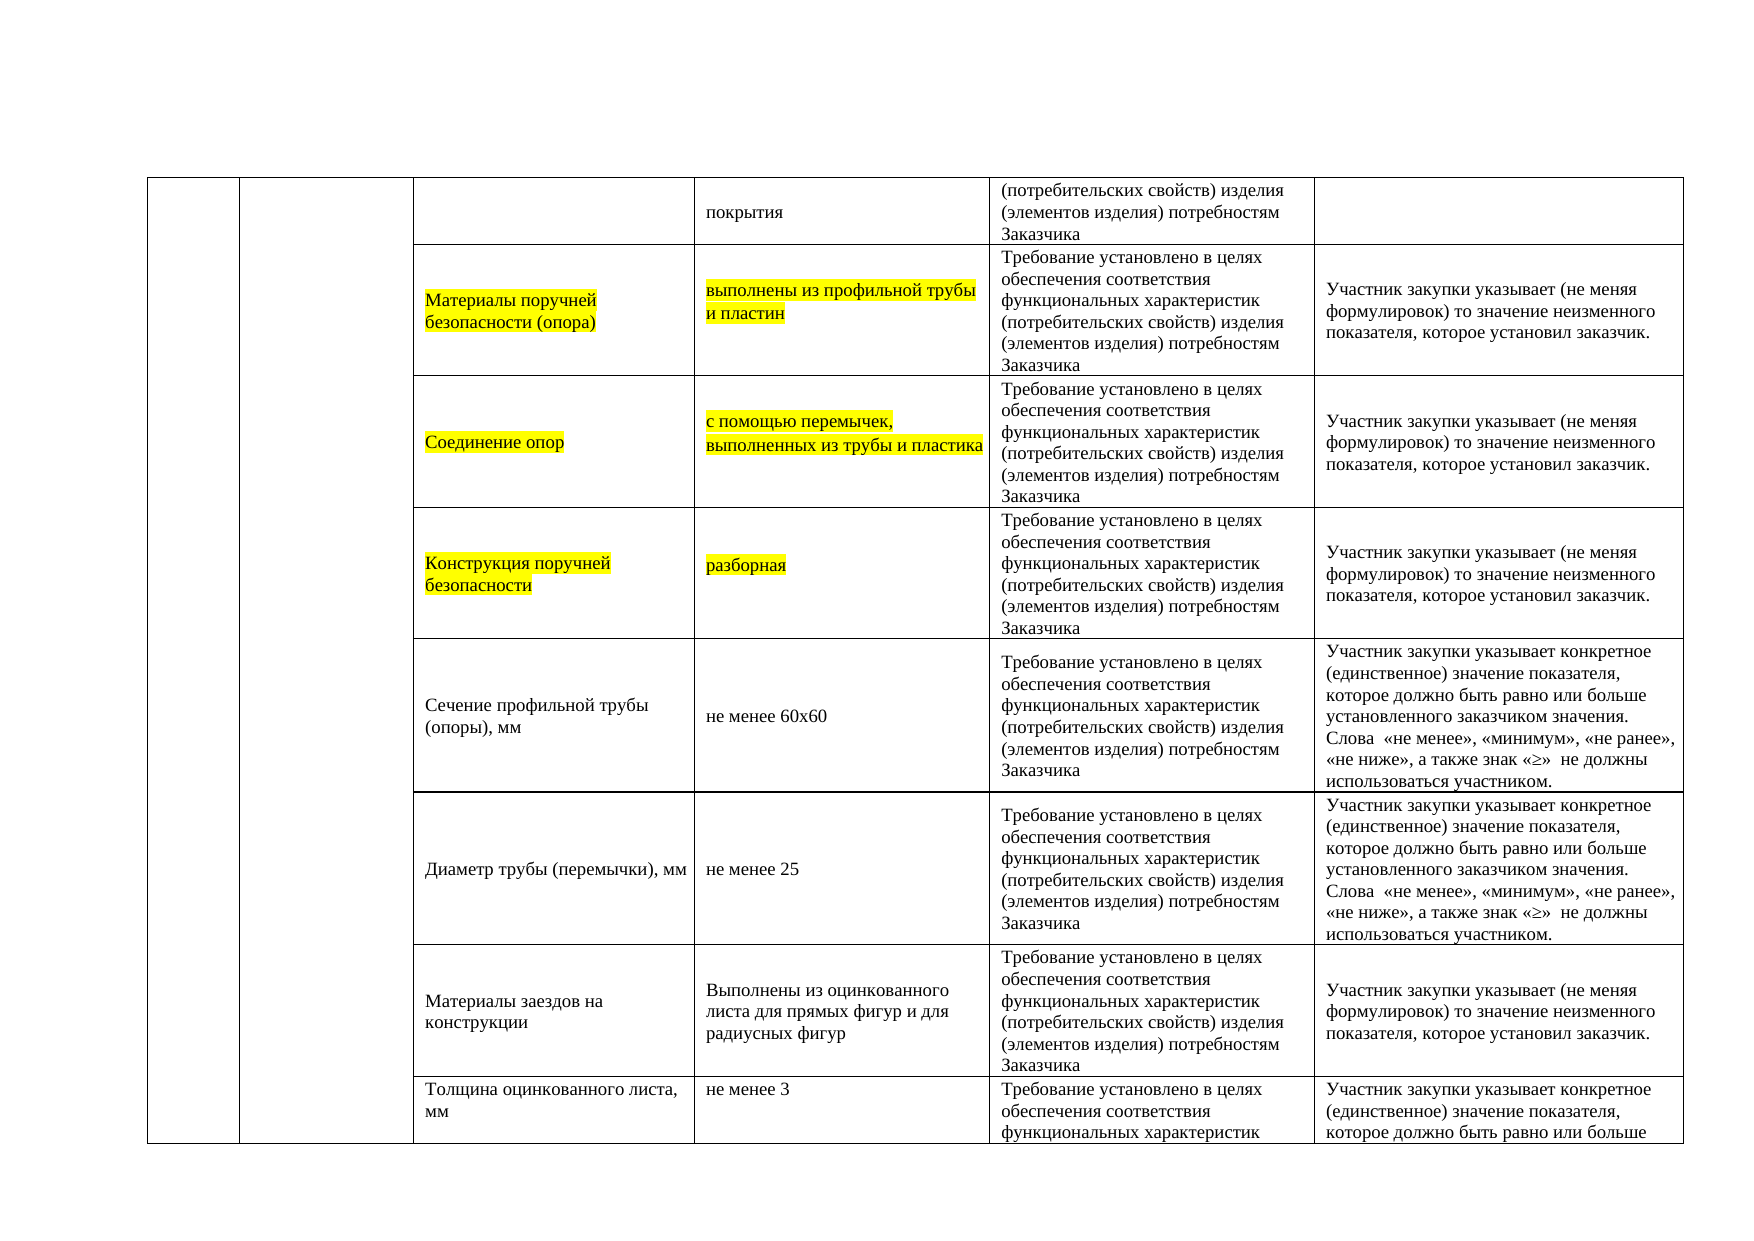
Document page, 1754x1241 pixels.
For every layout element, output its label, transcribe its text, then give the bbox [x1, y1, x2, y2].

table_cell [1315, 178, 1683, 244]
table_cell Сечение профильной трубы (опоры), мм [414, 639, 694, 791]
table_cell с помощью перемычек, выполненных из трубы и пластика [695, 376, 989, 507]
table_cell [990, 178, 1314, 244]
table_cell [414, 1077, 694, 1143]
table_cell Выполнены из оцинкованного листа для прямых фигур и для радиусных фигур [695, 945, 989, 1076]
table_cell Материалы поручней безопасности (опора) [414, 245, 694, 375]
table_cell Участник закупки указывает (не меняя формулировок) то значение неизменного показателя, которое установил заказчик. [1315, 245, 1683, 375]
table_cell Материалы заездов на конструкции [414, 945, 694, 1076]
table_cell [990, 1077, 1314, 1143]
table_cell не менее 3 [695, 1077, 989, 1143]
table_cell Конструкция поручней безопасности [414, 508, 694, 638]
table_cell Участник закупки указывает (не меняя формулировок) то значение неизменного показателя, которое установил заказчик. [1315, 945, 1683, 1076]
table_cell не менее 60х60 [695, 639, 989, 791]
table_cell Участник закупки указывает (не меняя формулировок) то значение неизменного показателя, которое установил заказчик. [1315, 508, 1683, 638]
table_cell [1315, 1077, 1683, 1143]
table_cell не менее 25 [695, 793, 989, 944]
table_cell Диаметр трубы (перемычки), мм [414, 793, 694, 944]
table_cell выполнены из профильной трубы и пластин [695, 245, 989, 375]
table_cell Участник закупки указывает (не меняя формулировок) то значение неизменного показателя, которое установил заказчик. [1315, 376, 1683, 507]
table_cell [695, 178, 989, 244]
table_cell Соединение опор [414, 376, 694, 507]
table_cell разборная [695, 508, 989, 638]
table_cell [414, 178, 694, 244]
